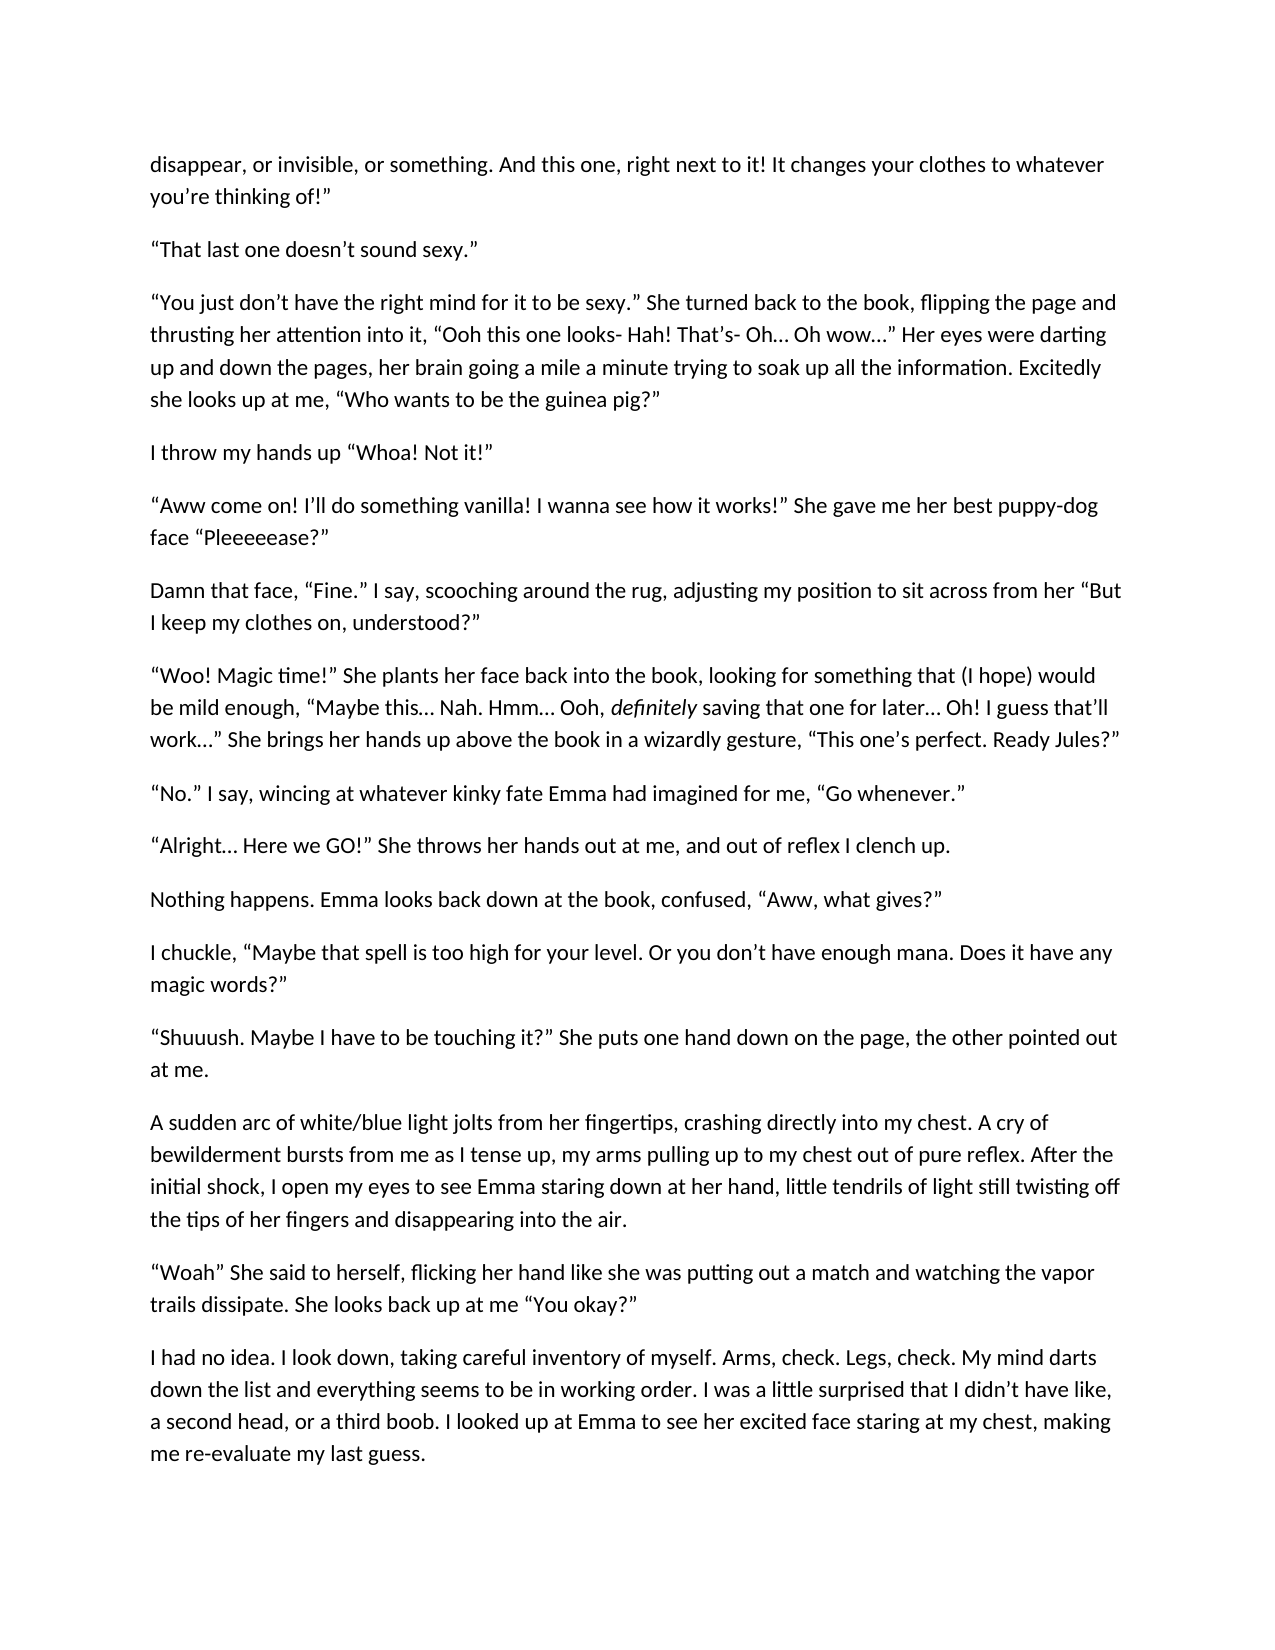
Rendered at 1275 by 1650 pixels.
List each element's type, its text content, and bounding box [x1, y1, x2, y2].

text “That last one doesn’t sound sexy.” [150, 235, 1125, 263]
text “No.” I say, wincing at whatever kinky fate Emma had imagined for me, “Go whenever.” [150, 779, 1125, 807]
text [150, 150, 1125, 210]
text Damn that face, “Fine.” I say, scooching around the rug, adjusting my position to sit across from her “But I keep my clothes on, understood?” [150, 576, 1125, 636]
text “Alright… Here we GO!” She throws her hands out at me, and out of reflex I clench up. [150, 832, 1125, 860]
text “Woah” She said to herself, flicking her hand like she was putting out a match and watching the vapor trails dissipate. She looks back up at me “You okay?” [150, 1258, 1125, 1318]
text “Woo! Magic time!” She plants her face back into the book, looking for something that (I hope) would be mild enough, “Maybe this… Nah. Hmm… Ooh, definitely saving that one for later… Oh! I guess that’ll work…” She brings her hands up above the book in a wizardly gesture, “This one’s perfect. Ready Jules?” [150, 661, 1125, 754]
text “You just don’t have the right mind for it to be sexy.” She turned back to the book, flipping the page and thrusting her attention into it, “Ooh this one looks- Hah! That’s- Oh… Oh wow…” Her eyes were darting up and down the pages, her brain going a mile a minute trying to soak up all the information. Excitedly she looks up at me, “Who wants to be the guinea pig?” [150, 288, 1125, 413]
text I chuckle, “Maybe that spell is too high for your level. Or you don’t have enough mana. Does it have any magic words?” [150, 938, 1125, 998]
text “Shuuush. Maybe I have to be touching it?” She puts one hand down on the page, the other pointed out at me. [150, 1023, 1125, 1083]
text I had no idea. I look down, taking careful inventory of myself. Arms, check. Legs, check. My mind darts down the list and everything seems to be in working order. I was a little surprised that I didn’t have like, a second head, or a third boob. I looked up at Emma to see her excited face staring at my chest, making me re-evaluate my last guess. [150, 1343, 1125, 1467]
text Nothing happens. Emma looks back down at the book, confused, “Aww, what gives?” [150, 885, 1125, 913]
text I throw my hands up “Whoa! Not it!” [150, 438, 1125, 466]
text A sudden arc of white/blue light jolts from her fingertips, crashing directly into my chest. A cry of bewilderment bursts from me as I tense up, my arms pulling up to my chest out of pure reflex. After the initial shock, I open my eyes to see Emma staring down at her hand, little tendrils of light still twisting off the tips of her fingers and disappearing into the air. [150, 1108, 1125, 1233]
text “Aww come on! I’ll do something vanilla! I wanna see how it works!” She gave me her best puppy-dog face “Pleeeeease?” [150, 491, 1125, 551]
